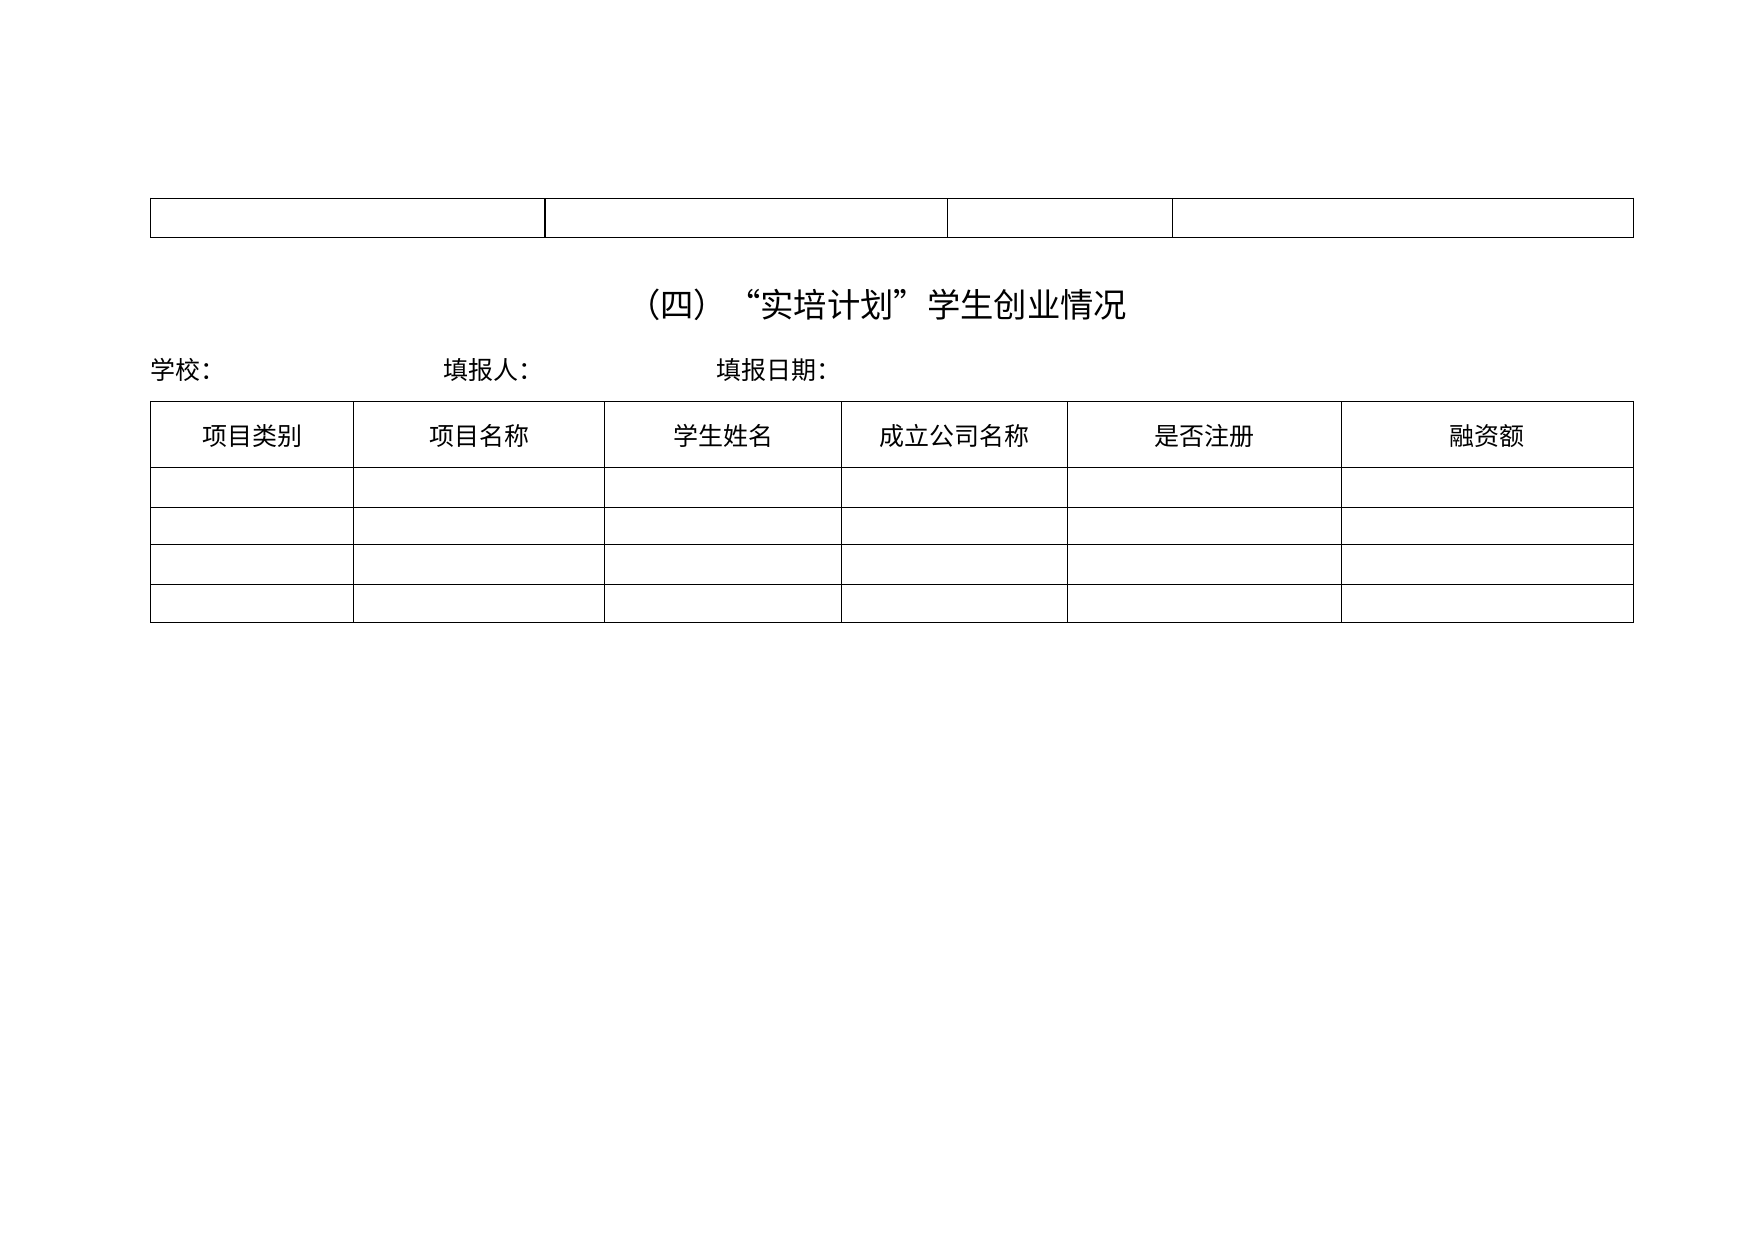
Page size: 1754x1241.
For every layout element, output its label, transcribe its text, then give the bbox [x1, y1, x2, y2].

table_header 项目名称 [354, 402, 604, 467]
text （四）“实培计划”学生创业情况 [150, 271, 1604, 336]
text 学校： 填报人： 填报日期： [150, 336, 1604, 401]
table_cell [842, 508, 1067, 544]
table_cell [842, 468, 1067, 507]
table_cell [605, 545, 841, 584]
table_cell [1342, 585, 1633, 622]
table_cell [948, 199, 1172, 237]
table_header 融资额 [1342, 402, 1633, 467]
table_cell [151, 545, 353, 584]
table_cell [151, 585, 353, 622]
table_header 项目类别 [151, 402, 353, 467]
table_cell [1068, 545, 1341, 584]
table_cell [1342, 468, 1633, 507]
table_cell [842, 585, 1067, 622]
table_cell [1342, 508, 1633, 544]
table_header 学生姓名 [605, 402, 841, 467]
table_cell [354, 468, 604, 507]
table_cell [1068, 508, 1341, 544]
table_cell [354, 508, 604, 544]
table_cell [605, 585, 841, 622]
table_header 是否注册 [1068, 402, 1341, 467]
table_cell [354, 585, 604, 622]
table_cell [151, 199, 544, 237]
table_cell [151, 468, 353, 507]
table_header 成立公司名称 [842, 402, 1067, 467]
table_cell [842, 545, 1067, 584]
table_cell [1068, 468, 1341, 507]
table_cell [1173, 199, 1633, 237]
table_cell [1068, 585, 1341, 622]
table_cell [546, 199, 947, 237]
table_cell [151, 508, 353, 544]
table_cell [354, 545, 604, 584]
table_cell [1342, 545, 1633, 584]
table_cell [605, 468, 841, 507]
table_cell [605, 508, 841, 544]
